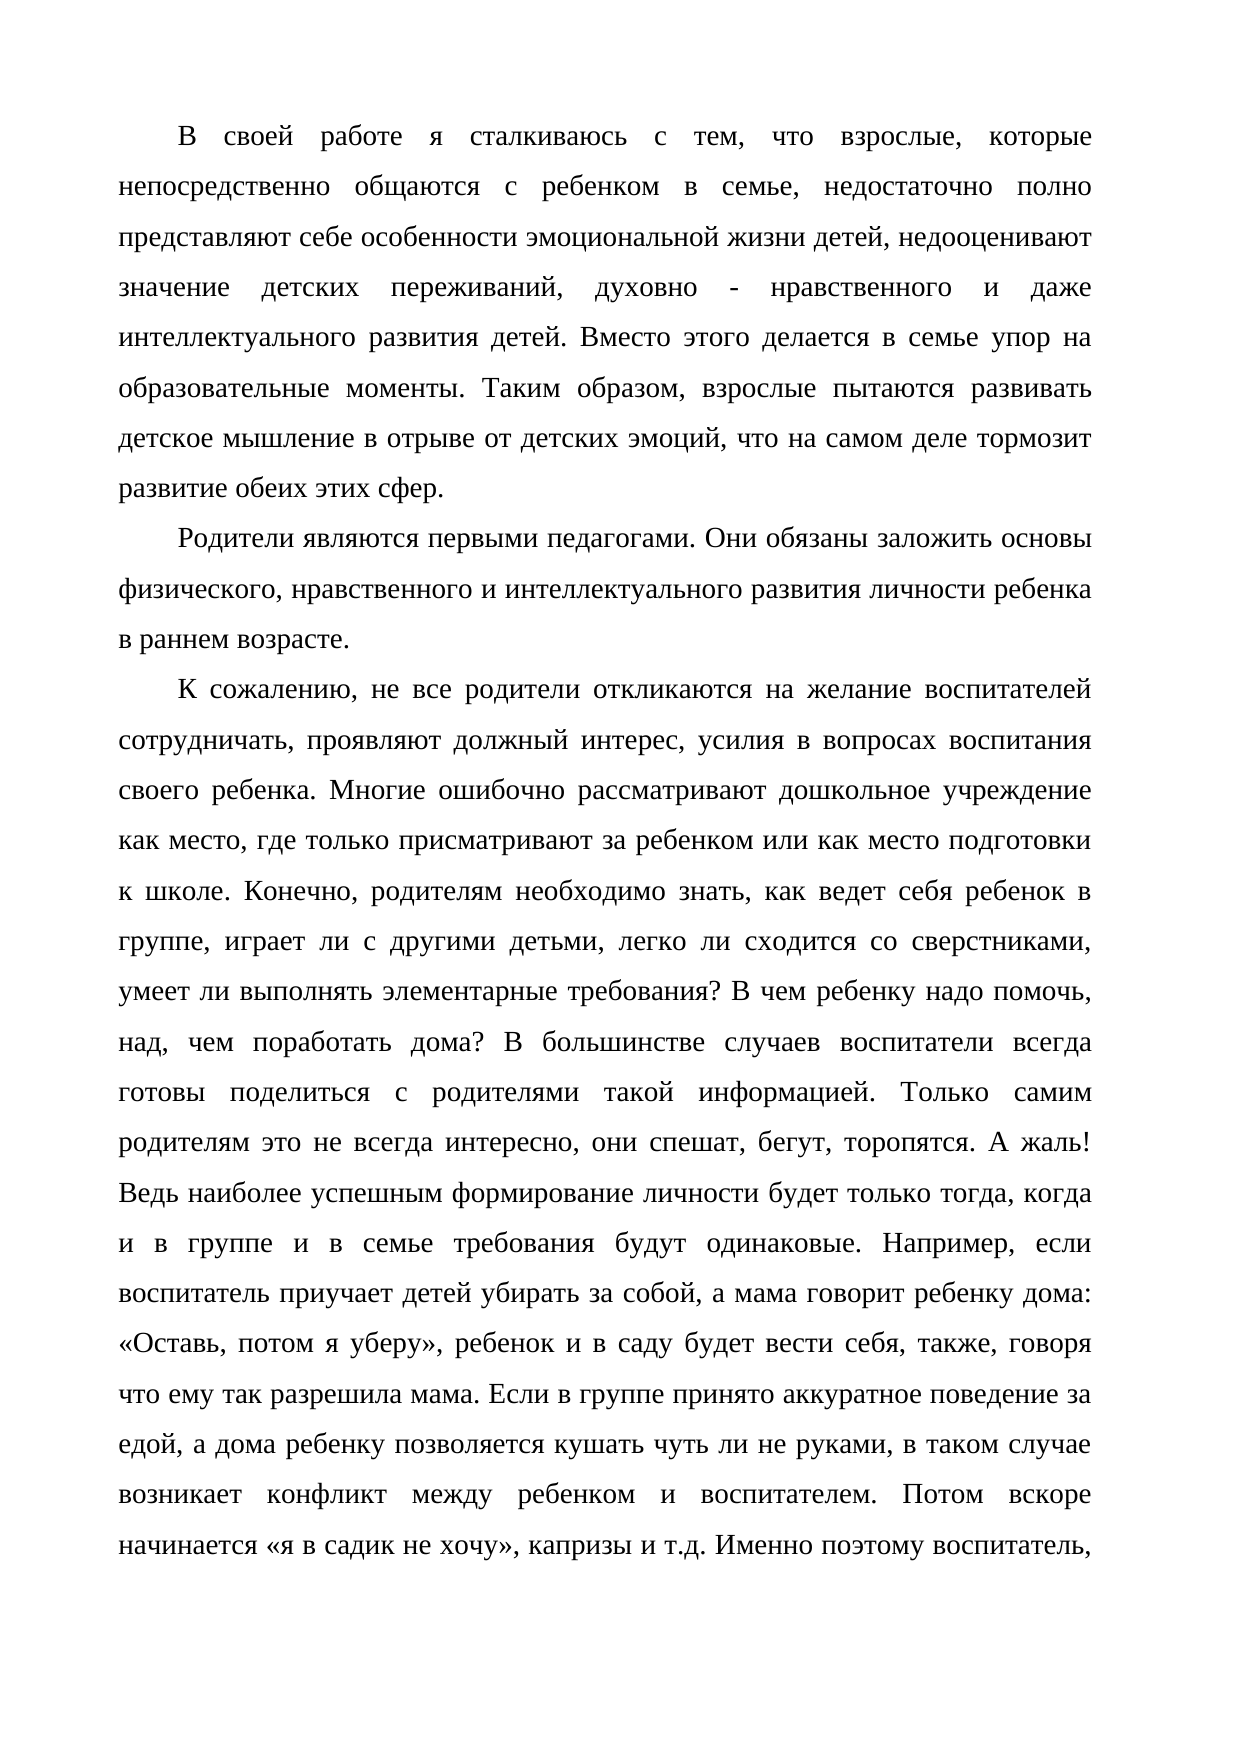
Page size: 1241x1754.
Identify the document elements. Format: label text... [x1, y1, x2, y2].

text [118, 672, 1093, 1560]
text В своей работе я сталкиваюсь с тем, что взрослые, которые непосредственно общаются с ребенком в семье, недостаточно полно представляют себе особенности эмоциональной жизни детей, недооценивают значение детских переживаний, духовно - нравственного и даже интеллектуального развития детей. Вместо этого делается в семье упор на образовательные моменты. Таким образом, взрослые пытаются развивать детское мышление в отрыве от детских эмоций, что на самом деле тормозит развитие обеих этих сфер. [118, 118, 1093, 504]
text Родители являются первыми педагогами. Они обязаны заложить основы физического, нравственного и интеллектуального развития личности ребенка в раннем возрасте. [118, 521, 1093, 655]
